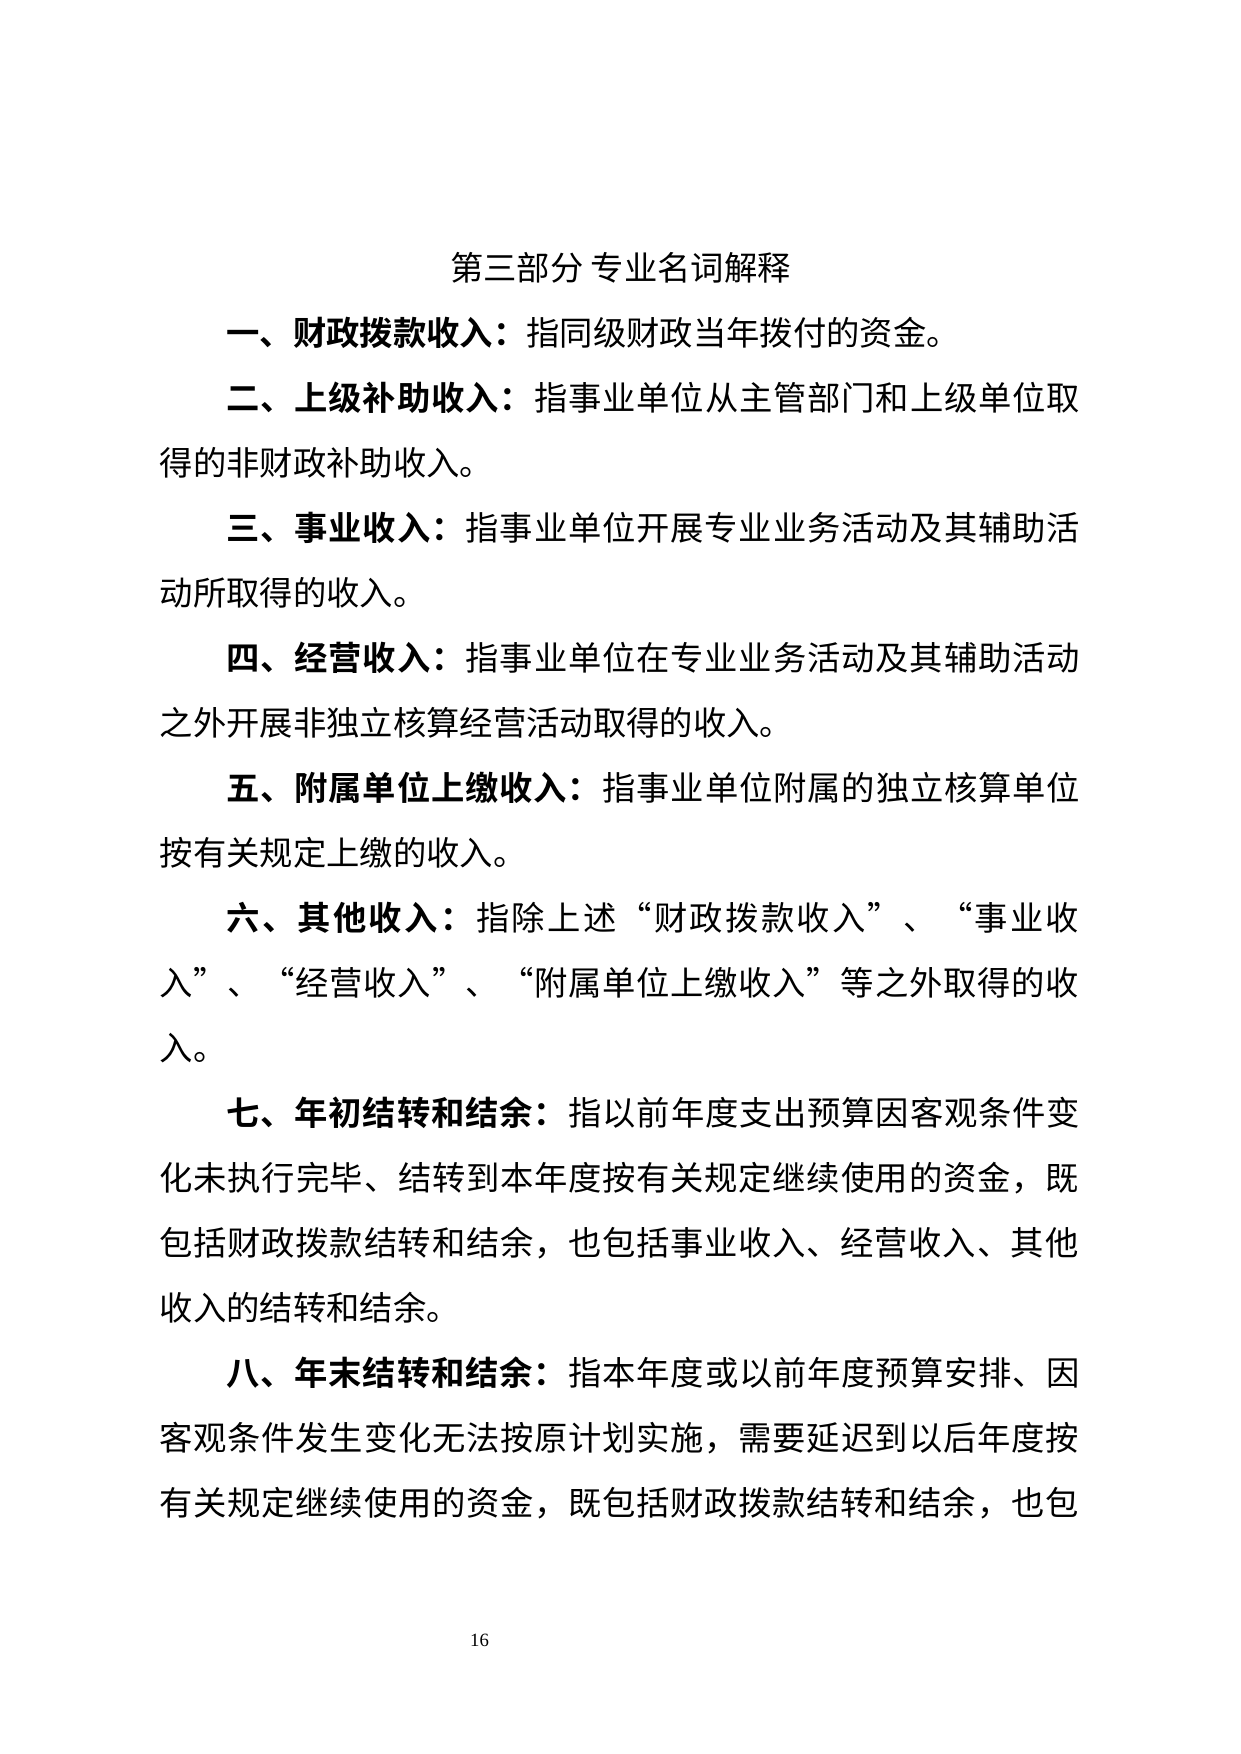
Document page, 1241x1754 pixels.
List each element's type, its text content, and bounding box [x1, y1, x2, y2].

text 五、附属单位上缴收入：指事业单位附属的独立核算单位按有关规定上缴的收入。 [159, 753, 1081, 883]
text 一、财政拨款收入：指同级财政当年拨付的资金。 [159, 298, 1081, 363]
text 六、其他收入：指除上述“财政拨款收入”、“事业收入”、“经营收入”、“附属单位上缴收入”等之外取得的收入。 [159, 883, 1081, 1078]
text 二、上级补助收入：指事业单位从主管部门和上级单位取得的非财政补助收入。 [159, 363, 1081, 493]
text 三、事业收入：指事业单位开展专业业务活动及其辅助活动所取得的收入。 [159, 493, 1081, 623]
text 七、年初结转和结余：指以前年度支出预算因客观条件变化未执行完毕、结转到本年度按有关规定继续使用的资金，既包括财政拨款结转和结余，也包括事业收入、经营收入、其他收入的结转和结余。 [159, 1078, 1081, 1338]
text 四、经营收入：指事业单位在专业业务活动及其辅助活动之外开展非独立核算经营活动取得的收入。 [159, 623, 1081, 753]
text 第三部分 专业名词解释 [159, 233, 1081, 298]
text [159, 1338, 1081, 1533]
